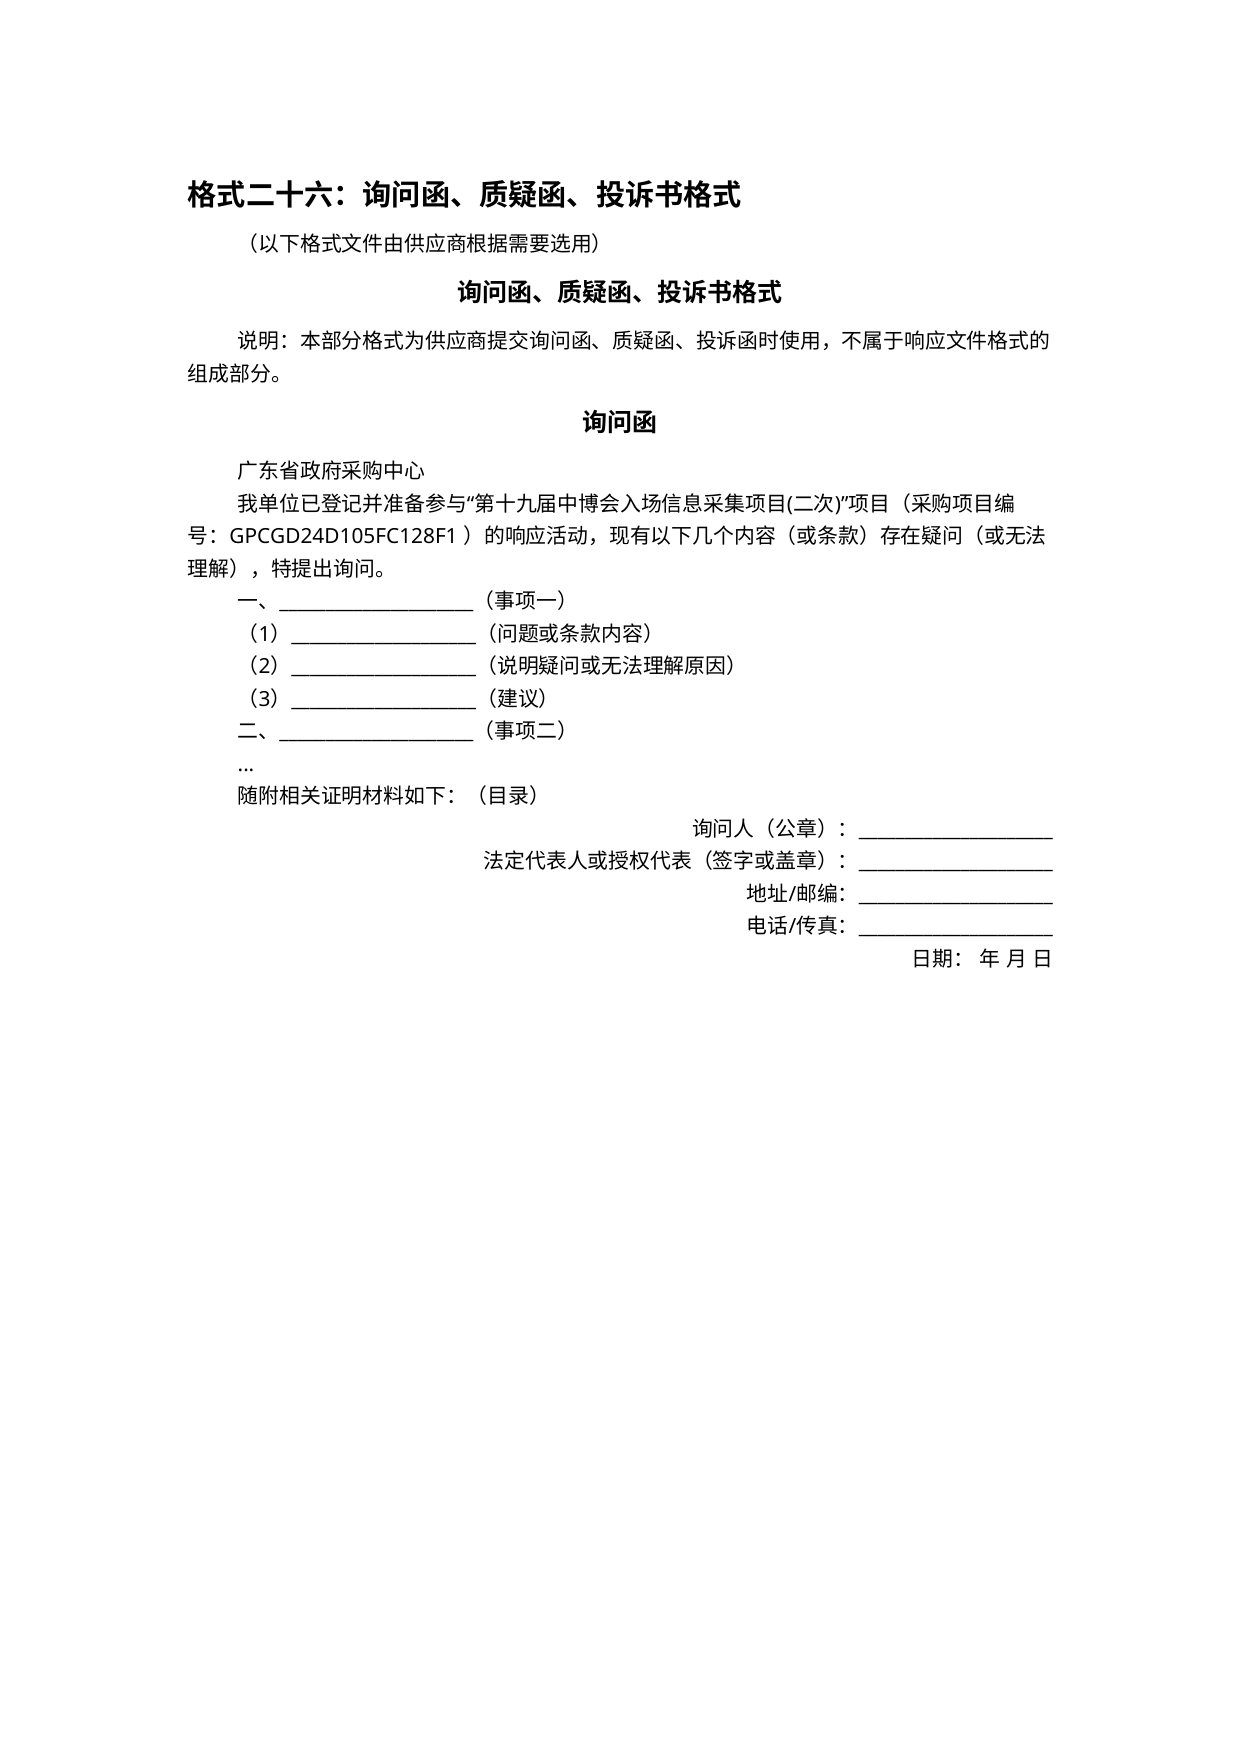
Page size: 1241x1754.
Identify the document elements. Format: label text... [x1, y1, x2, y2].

text （以下格式文件由供应商根据需要选用） [187, 227, 1053, 259]
text （1）____________________（问题或条款内容） [187, 617, 1053, 649]
text 电话/传真：_____________________ [187, 909, 1053, 942]
text ... [187, 747, 1053, 779]
text 日期： 年 月 日 [187, 942, 1053, 974]
text 说明：本部分格式为供应商提交询问函、质疑函、投诉函时使用，不属于响应文件格式的组成部分。 [187, 324, 1053, 389]
text 广东省政府采购中心 [187, 454, 1053, 487]
text 二、_____________________（事项二） [187, 714, 1053, 747]
text 一、_____________________（事项一） [187, 584, 1053, 617]
text 询问人（公章）：_____________________ [187, 812, 1053, 844]
text 地址/邮编：_____________________ [187, 877, 1053, 909]
text 法定代表人或授权代表（签字或盖章）：_____________________ [187, 844, 1053, 877]
text 询问函 [187, 389, 1053, 454]
text （3）____________________（建议） [187, 682, 1053, 714]
text 随附相关证明材料如下：（目录） [187, 779, 1053, 812]
text （2）____________________（说明疑问或无法理解原因） [187, 649, 1053, 682]
text 格式二十六：询问函、质疑函、投诉书格式 [187, 162, 1053, 227]
text 我单位已登记并准备参与“第十九届中博会入场信息采集项目(二次)”项目（采购项目编号：GPCGD24D105FC128F1 ）的响应活动，现有以下几个内容（或条款）存在疑问（或无法理解），特提出询问。 [187, 487, 1053, 584]
text 询问函、质疑函、投诉书格式 [187, 259, 1053, 324]
